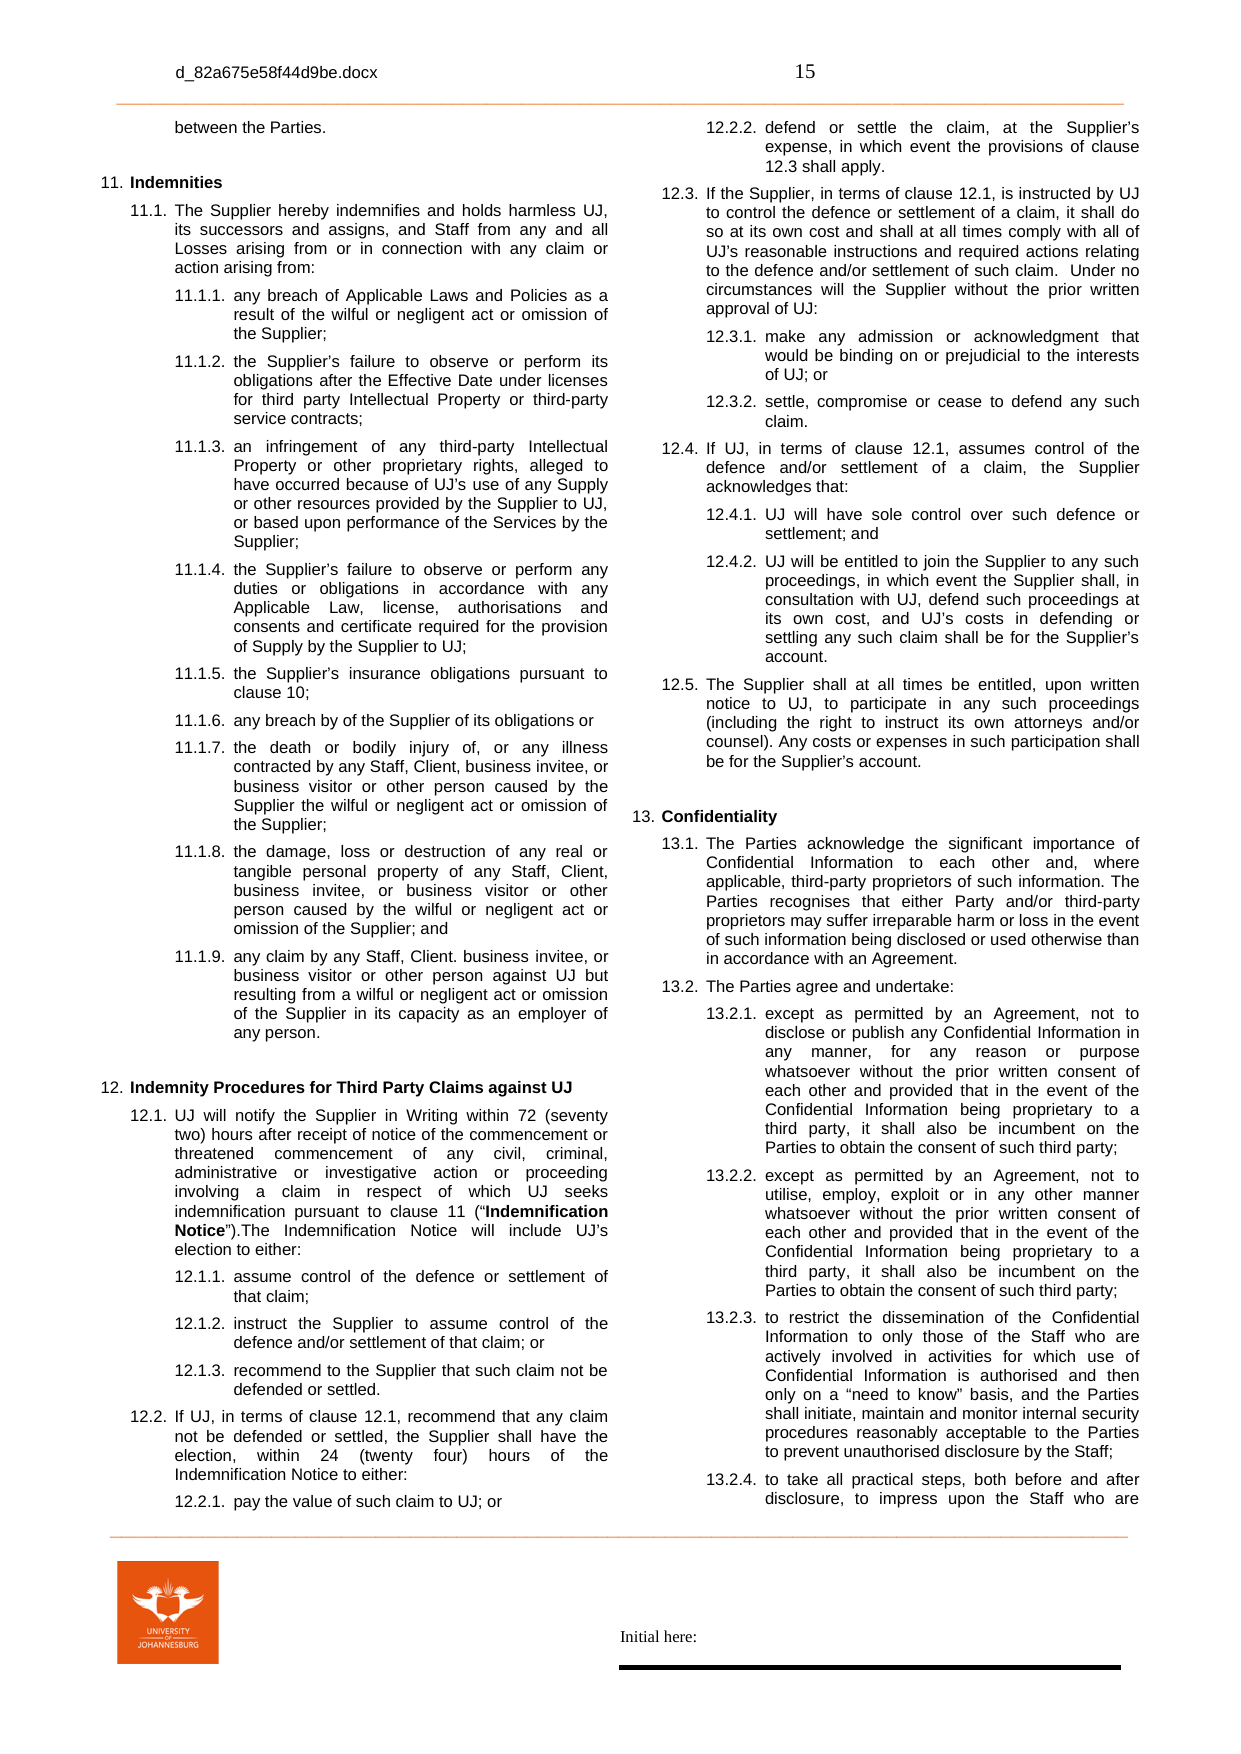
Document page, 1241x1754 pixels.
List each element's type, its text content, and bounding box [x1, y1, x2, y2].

list The Supplier shall at all times be entitled, upon written notice to UJ, to participate in any such proceedings (including the right to instruct its own attorneys and/or counsel). Any costs or expenses in such participation shall be for the Supplier’s account. [661, 675, 1140, 771]
list If UJ, in terms of clause 12.1, assumes control of the defence and/or settlement of a claim, the Supplier acknowledges that: [661, 439, 1140, 496]
list If the Supplier, in terms of clause 12.1, is instructed by UJ to control the defence or settlement of a claim, it shall do so at its own cost and shall at all times comply with all of UJ’s reasonable instructions and required actions relating to the defence and/or settlement of such claim. Under no circumstances will the Supplier without the prior written approval of UJ: [661, 184, 1140, 318]
list The Parties acknowledge the significant importance of Confidential Information to each other and, where applicable, third-party proprietors of such information. The Parties recognises that either Party and/or third-party proprietors may suffer irreparable harm or loss in the event of such information being disclosed or used otherwise than in accordance with an Agreement. [661, 834, 1140, 968]
list UJ will be entitled to join the Supplier to any such proceedings, in which event the Supplier shall, in consultation with UJ, defend such proceedings at its own cost, and UJ’s costs in defending or settling any such claim shall be for the Supplier’s account. [706, 551, 1140, 666]
list the death or bodily injury of, or any illness contracted by any Staff, Client, business invitee, or business visitor or other person caused by the Supplier the wilful or negligent act or omission of the Supplier; [174, 738, 608, 834]
list The Parties agree and undertake: [661, 976, 1140, 996]
list except as permitted by an Agreement, not to disclose or publish any Confidential Information in any manner, for any reason or purpose whatsoever without the prior written consent of each other and provided that in the event of the Confidential Information being proprietary to a third party, it shall also be incumbent on the Parties to obtain the consent of such third party; [706, 1004, 1140, 1157]
list Confidentiality [632, 806, 1140, 826]
list assume control of the defence or settlement of that claim; [174, 1267, 608, 1306]
list defend or settle the claim, at the Supplier’s expense, in which event the provisions of clause 12.3 shall apply. [706, 118, 1140, 176]
list Indemnities [100, 173, 608, 192]
list UJ will notify the Supplier in Writing within 72 (seventy two) hours after receipt of notice of the commencement or threatened commencement of any civil, criminal, administrative or investigative action or proceeding involving a claim in respect of which UJ seeks indemnification pursuant to clause 11 (“Indemnification Notice”).The Indemnification Notice will include UJ’s election to either: [130, 1106, 608, 1259]
list to restrict the dissemination of the Confidential Information to only those of the Staff who are actively involved in activities for which use of Confidential Information is authorised and then only on a “need to know” basis, and the Parties shall initiate, maintain and monitor internal security procedures reasonably acceptable to the Parties to prevent unauthorised disclosure by the Staff; [706, 1308, 1140, 1461]
list except as permitted by an Agreement, not to utilise, employ, exploit or in any other manner whatsoever without the prior written consent of each other and provided that in the event of the Confidential Information being proprietary to a third party, it shall also be incumbent on the Parties to obtain the consent of such third party; [706, 1166, 1140, 1300]
list make any admission or acknowledgment that would be binding on or prejudicial to the interests of UJ; or [706, 326, 1140, 384]
list an infringement of any third-party Intellectual Property or other proprietary rights, alleged to have occurred because of UJ’s use of any Supply or other resources provided by the Supplier to UJ, or based upon performance of the Services by the Supplier; [174, 436, 608, 551]
list The Supplier hereby indemnifies and holds harmless UJ, its successors and assigns, and Staff from any and all Losses arising from or in connection with any claim or action arising from: [130, 201, 608, 277]
picture [117, 1561, 219, 1664]
list settle, compromise or cease to defend any such claim. [706, 392, 1140, 431]
list any breach of Applicable Laws and Policies as a result of the wilful or negligent act or omission of the Supplier; [174, 286, 608, 343]
list If UJ, in terms of clause 12.1, recommend that any claim not be defended or settled, the Supplier shall have the election, within 24 (twenty four) hours of the Indemnification Notice to either: [130, 1407, 608, 1484]
list recommend to the Supplier that such claim not be defended or settled. [174, 1361, 608, 1399]
list the damage, loss or destruction of any real or tangible personal property of any Staff, Client, business invitee, or business visitor or other person caused by the wilful or negligent act or omission of the Supplier; and [174, 842, 608, 938]
list any breach by of the Supplier of its obligations or [174, 711, 608, 730]
list UJ will have sole control over such defence or settlement; and [706, 505, 1140, 543]
list any claim by any Staff, Client. business invitee, or business visitor or other person against UJ but resulting from a wilful or negligent act or omission of the Supplier in its capacity as an employer of any person. [174, 946, 608, 1042]
list the Supplier’s insurance obligations pursuant to clause 10; [174, 664, 608, 702]
list the Supplier’s failure to observe or perform its obligations after the Effective Date under licenses for third party Intellectual Property or third-party service contracts; [174, 351, 608, 428]
list Indemnity Procedures for Third Party Claims against UJ [100, 1078, 608, 1097]
list the Supplier’s failure to observe or perform any duties or obligations in accordance with any Applicable Law, license, authorisations and consents and certificate required for the provision of Supply by the Supplier to UJ; [174, 560, 608, 656]
list pay the value of such claim to UJ; or [174, 1492, 608, 1511]
list instruct the Supplier to assume control of the defence and/or settlement of that claim; or [174, 1314, 608, 1352]
